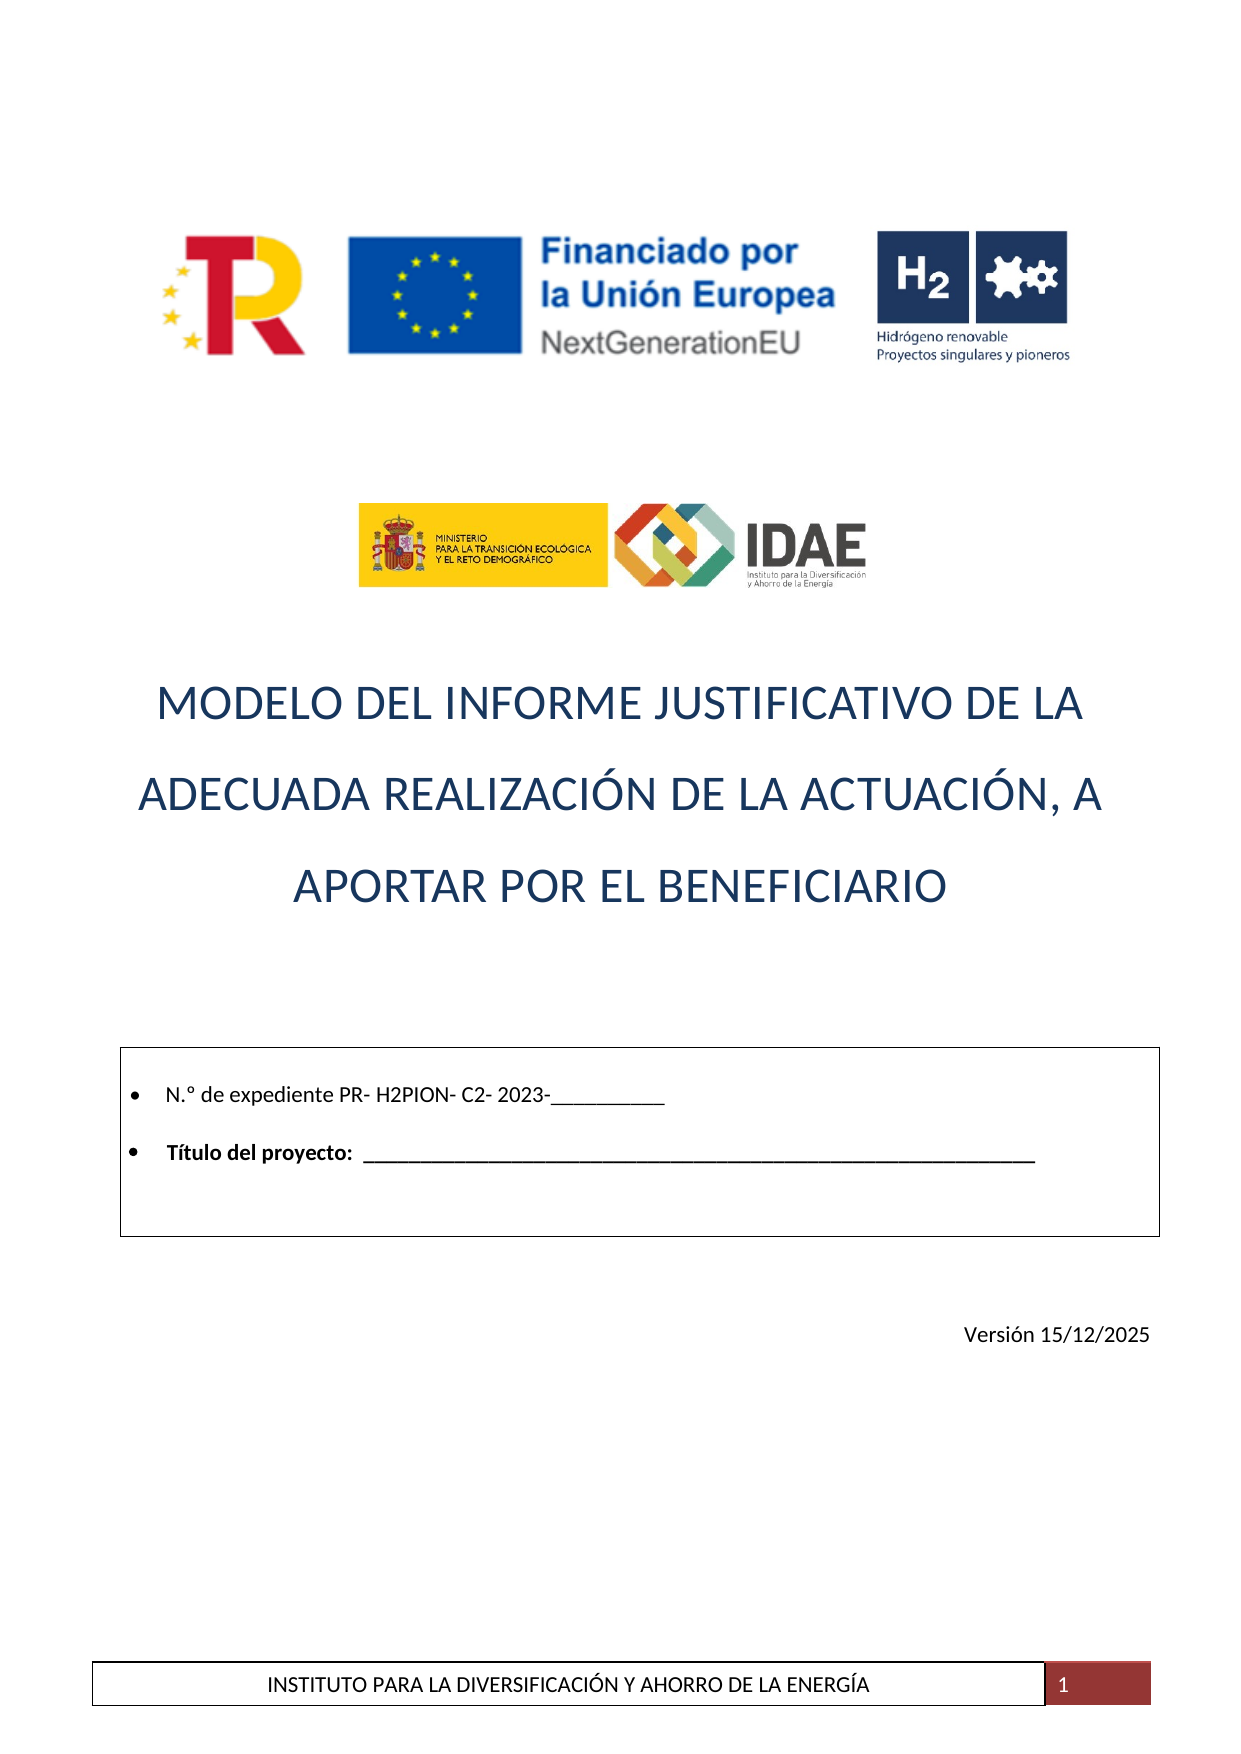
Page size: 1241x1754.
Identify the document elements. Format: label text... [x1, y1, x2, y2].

text • N.º de expediente PR- H2PION- C2- 2023-__________ [121, 1077, 1159, 1108]
list Título del proyecto: ___________________________________________________________ [121, 1134, 1159, 1166]
text Versión 15/12/2025 [92, 1321, 1150, 1349]
picture [353, 503, 884, 588]
picture [157, 206, 1085, 367]
title MODELO DEL INFORME JUSTIFICATIVO DE LA ADECUADA REALIZACIÓN DE LA ACTUACIÓN, A APORTAR POR EL BENEFICIARIO [92, 671, 1150, 915]
